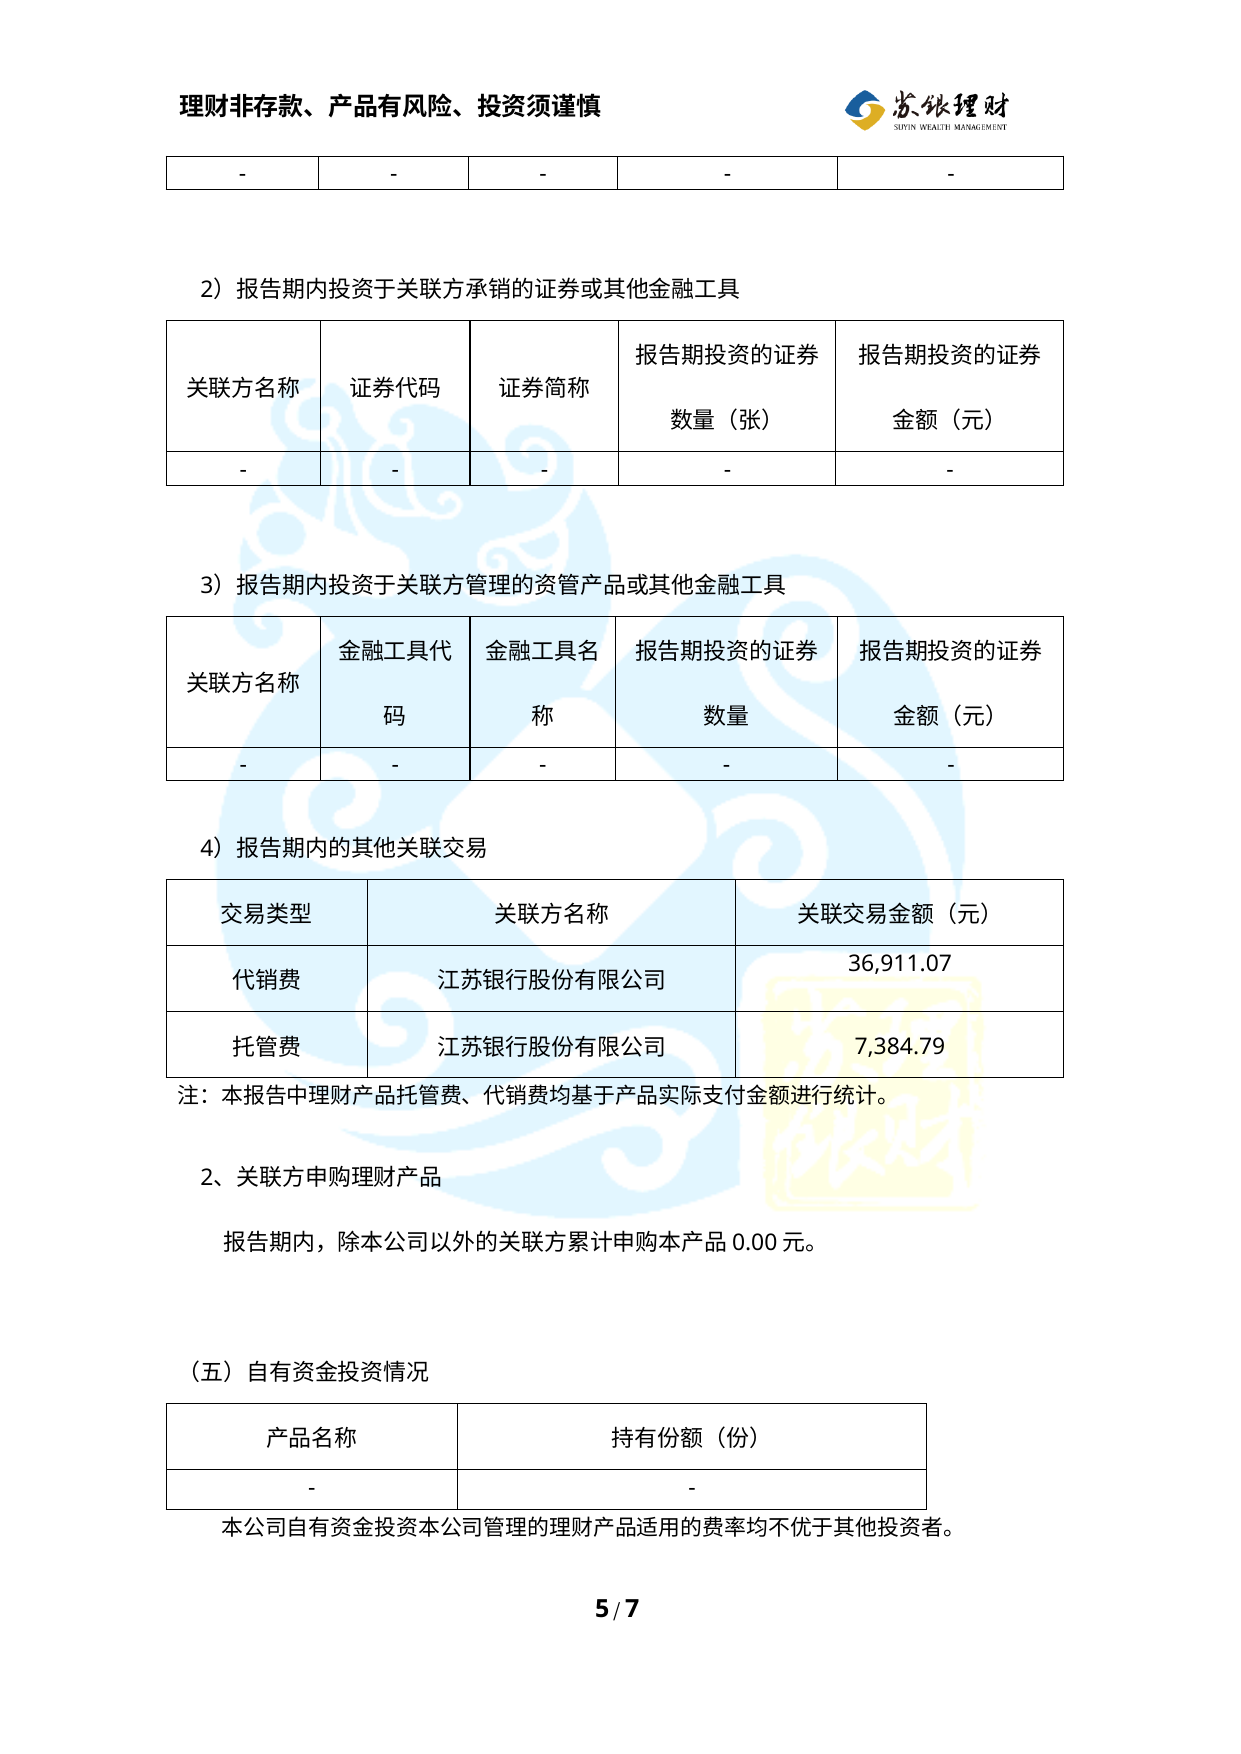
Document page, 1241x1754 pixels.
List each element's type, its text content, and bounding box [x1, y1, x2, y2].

text 2）报告期内投资于关联方承销的证券或其他金融工具 [177, 255, 1053, 320]
table_cell - [471, 452, 618, 485]
table_header 金融工具名称 [471, 617, 615, 747]
table_cell - [167, 452, 320, 485]
table_header 关联方名称 [368, 880, 735, 945]
table_cell - [458, 1470, 926, 1508]
picture [820, 72, 1039, 143]
text 本公司自有资金投资本公司管理的理财产品适用的费率均不优于其他投资者。 [177, 1509, 1053, 1542]
list 报告期内投资于关联方管理的资管产品或其他金融工具 [177, 551, 1053, 616]
table_header 金融工具代码 [321, 617, 469, 747]
table_cell - [838, 157, 1063, 189]
table_cell 托管费 [167, 1012, 367, 1077]
table_cell - [167, 748, 320, 780]
table_header 关联方名称 [167, 617, 320, 747]
table_header 证券简称 [471, 321, 618, 451]
table_header 证券代码 [321, 321, 469, 451]
table_cell 江苏银行股份有限公司 [368, 946, 735, 1011]
table_cell - [321, 452, 469, 485]
table_cell 江苏银行股份有限公司 [368, 1012, 735, 1077]
table_cell - [167, 1470, 457, 1508]
table_header 关联交易金额（元） [736, 880, 1063, 945]
table_header 交易类型 [167, 880, 367, 945]
table_cell - [616, 748, 837, 780]
table_cell - [618, 157, 837, 189]
text 注：本报告中理财产品托管费、代销费均基于产品实际支付金额进行统计。 [177, 1078, 1053, 1111]
table_cell - [321, 748, 469, 780]
table_cell - [319, 157, 468, 189]
table_cell - [167, 157, 318, 189]
text （五）自有资金投资情况 [177, 1338, 1053, 1403]
table_cell - [469, 157, 617, 189]
table_cell - [836, 452, 1063, 485]
table_header 持有份额（份） [458, 1404, 926, 1469]
text 2、关联方申购理财产品 [177, 1143, 1053, 1208]
table_cell 36,911.07 [736, 946, 1063, 1011]
table_cell - [471, 748, 615, 780]
table_cell - [619, 452, 835, 485]
table_header 报告期投资的证券数量（张） [619, 321, 835, 451]
list 报告期内的其他关联交易 [177, 814, 1053, 879]
text 报告期内，除本公司以外的关联方累计申购本产品0.00元。 [177, 1208, 1053, 1273]
table_cell 7,384.79 [736, 1012, 1063, 1077]
table_header 关联方名称 [167, 321, 320, 451]
table_header 报告期投资的证券数量 [616, 617, 837, 747]
table_cell 代销费 [167, 946, 367, 1011]
table_header 产品名称 [167, 1404, 457, 1469]
table_header 报告期投资的证券金额（元） [838, 617, 1063, 747]
table_header 报告期投资的证券金额（元） [836, 321, 1063, 451]
table_cell - [838, 748, 1063, 780]
